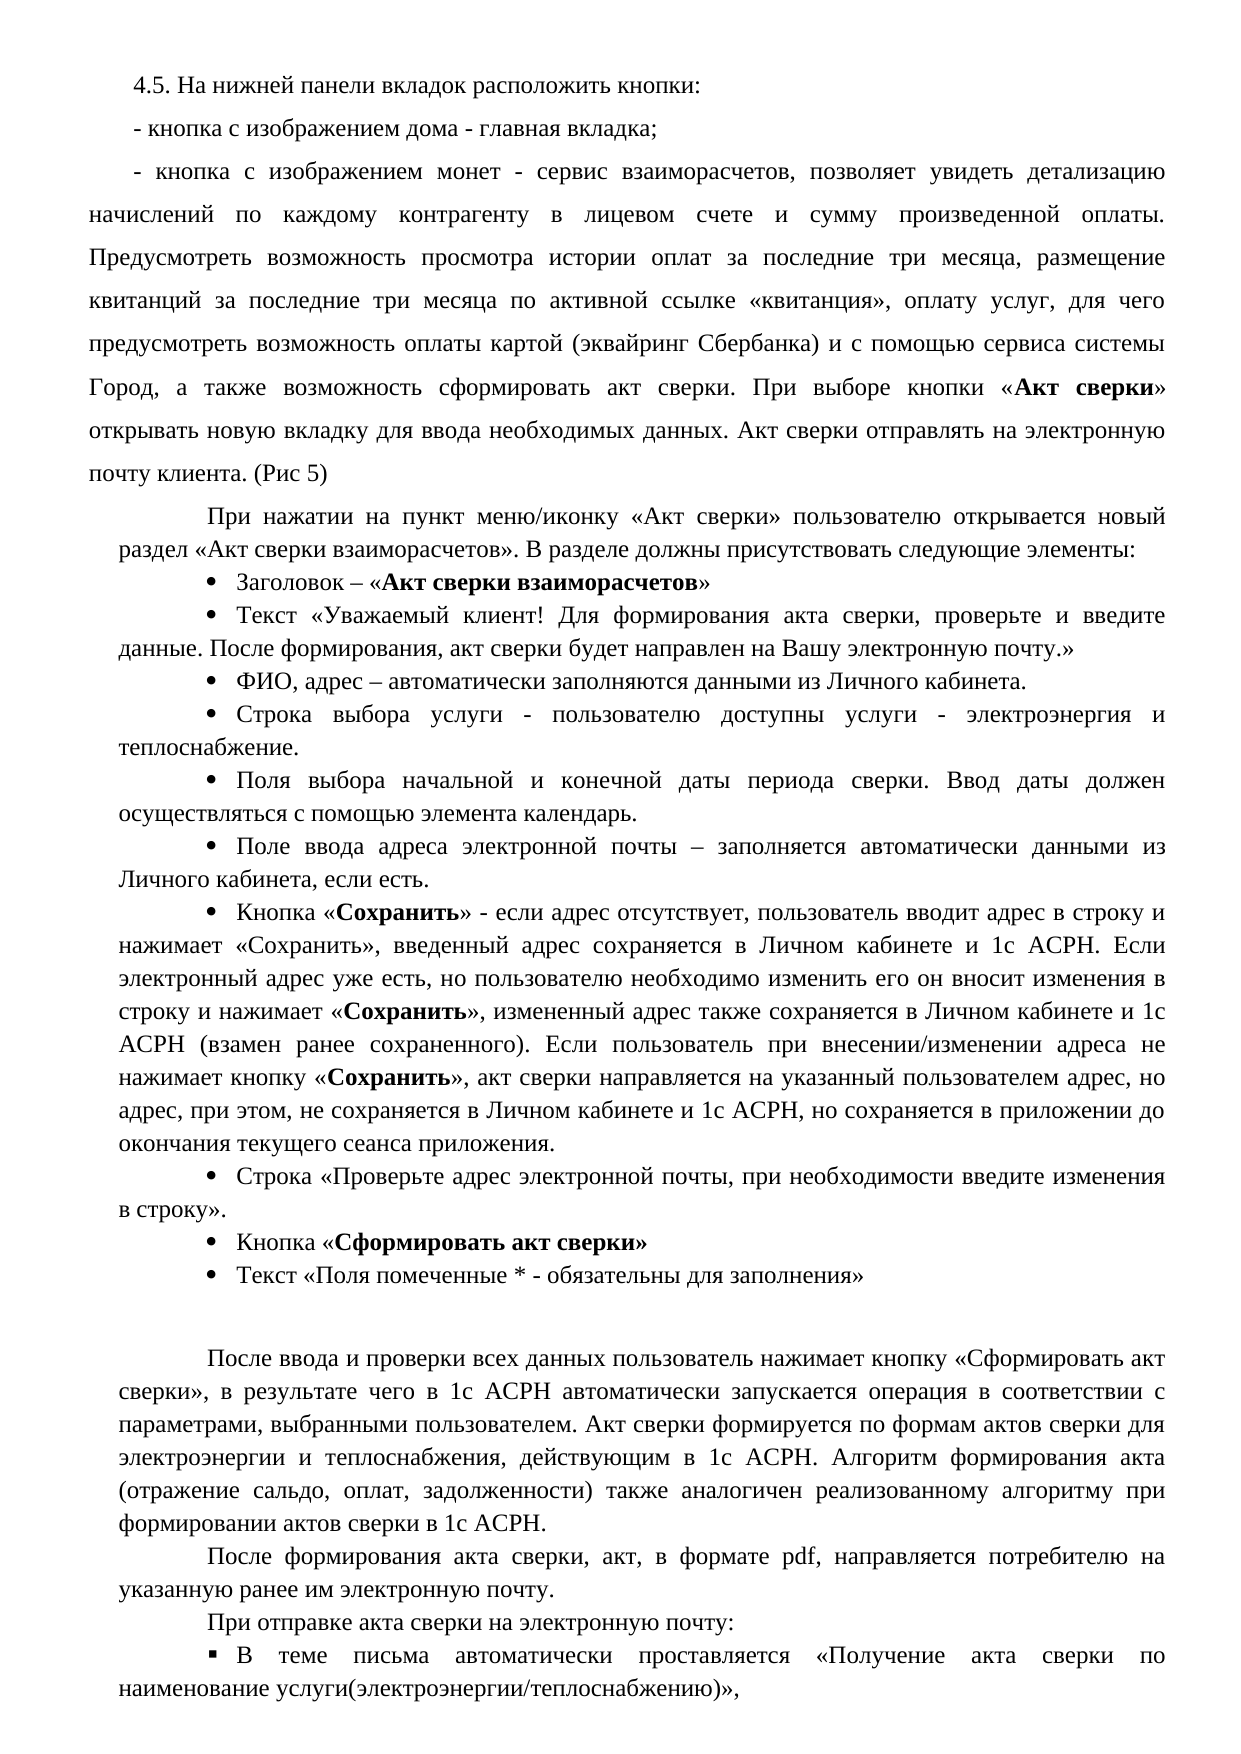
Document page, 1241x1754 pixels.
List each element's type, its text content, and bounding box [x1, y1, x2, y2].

list Текст «Уважаемый клиент! Для формирования акта сверки, проверьте и введите данные. После формирования, акт сверки будет направлен на Вашу электронную почту.» [118, 600, 1167, 662]
list ФИО, адрес – автоматически заполняются данными из Личного кабинета. [118, 666, 1167, 695]
list Кнопка «Сохранить» - если адрес отсутствует, пользователь вводит адрес в строку и нажимает «Сохранить», введенный адрес сохраняется в Личном кабинете и 1с АСРН. Если электронный адрес уже есть, но пользователю необходимо изменить его он вносит изменения в строку и нажимает «Сохранить», измененный адрес также сохраняется в Личном кабинете и 1с АСРН (взамен ранее сохраненного). Если пользователь при внесении/изменении адреса не нажимает кнопку «Сохранить», акт сверки направляется на указанный пользователем адрес, но адрес, при этом, не сохраняется в Личном кабинете и 1с АСРН, но сохраняется в приложении до окончания текущего сеанса приложения. [118, 897, 1167, 1157]
list Поля выбора начальной и конечной даты периода сверки. Ввод даты должен осуществляться с помощью элемента календарь. [118, 765, 1167, 827]
list В теме письма автоматически проставляется «Получение акта сверки по наименование услуги(электроэнергии/теплоснабжению)», [118, 1640, 1166, 1702]
text После формирования акта сверки, акт, в формате pdf, направляется потребителю на указанную ранее им электронную почту. [118, 1541, 1166, 1603]
list Кнопка «Сформировать акт сверки» [118, 1227, 1167, 1256]
list Текст «Поля помеченные * - обязательны для заполнения» [118, 1260, 1167, 1289]
list Заголовок – «Акт сверки взаиморасчетов» [118, 567, 1167, 596]
list При нажатии на пункт меню/иконку «Акт сверки» пользователю открывается новый раздел «Акт сверки взаиморасчетов». В разделе должны присутствовать следующие элементы: [118, 501, 1167, 563]
text При отправке акта сверки на электронную почту: [118, 1607, 1166, 1636]
list 4.5. На нижней панели вкладок расположить кнопки: [89, 70, 1166, 98]
text После ввода и проверки всех данных пользователь нажимает кнопку «Сформировать акт сверки», в результате чего в 1с АСРН автоматически запускается операция в соответствии с параметрами, выбранными пользователем. Акт сверки формируется по формам актов сверки для электроэнергии и теплоснабжения, действующим в 1с АСРН. Алгоритм формирования акта (отражение сальдо, оплат, задолженности) также аналогичен реализованному алгоритму при формировании актов сверки в 1с АСРН. [118, 1343, 1166, 1537]
list Строка «Проверьте адрес электронной почты, при необходимости введите изменения в строку». [118, 1161, 1167, 1223]
list - кнопка с изображением дома - главная вкладка; [89, 113, 1166, 142]
list Поле ввода адреса электронной почты – заполняется автоматически данными из Личного кабинета, если есть. [118, 831, 1167, 893]
list Строка выбора услуги - пользователю доступны услуги - электроэнергия и теплоснабжение. [118, 699, 1167, 761]
list - кнопка с изображением монет - сервис взаиморасчетов, позволяет увидеть детализацию начислений по каждому контрагенту в лицевом счете и сумму произведенной оплаты. Предусмотреть возможность просмотра истории оплат за последние три месяца, размещение квитанций за последние три месяца по активной ссылке «квитанция», оплату услуг, для чего предусмотреть возможность оплаты картой (эквайринг Сбербанка) и с помощью сервиса системы Город, а также возможность сформировать акт сверки. При выборе кнопки «Акт сверки» открывать новую вкладку для ввода необходимых данных. Акт сверки отправлять на электронную почту клиента. (Рис 5) [89, 156, 1166, 487]
